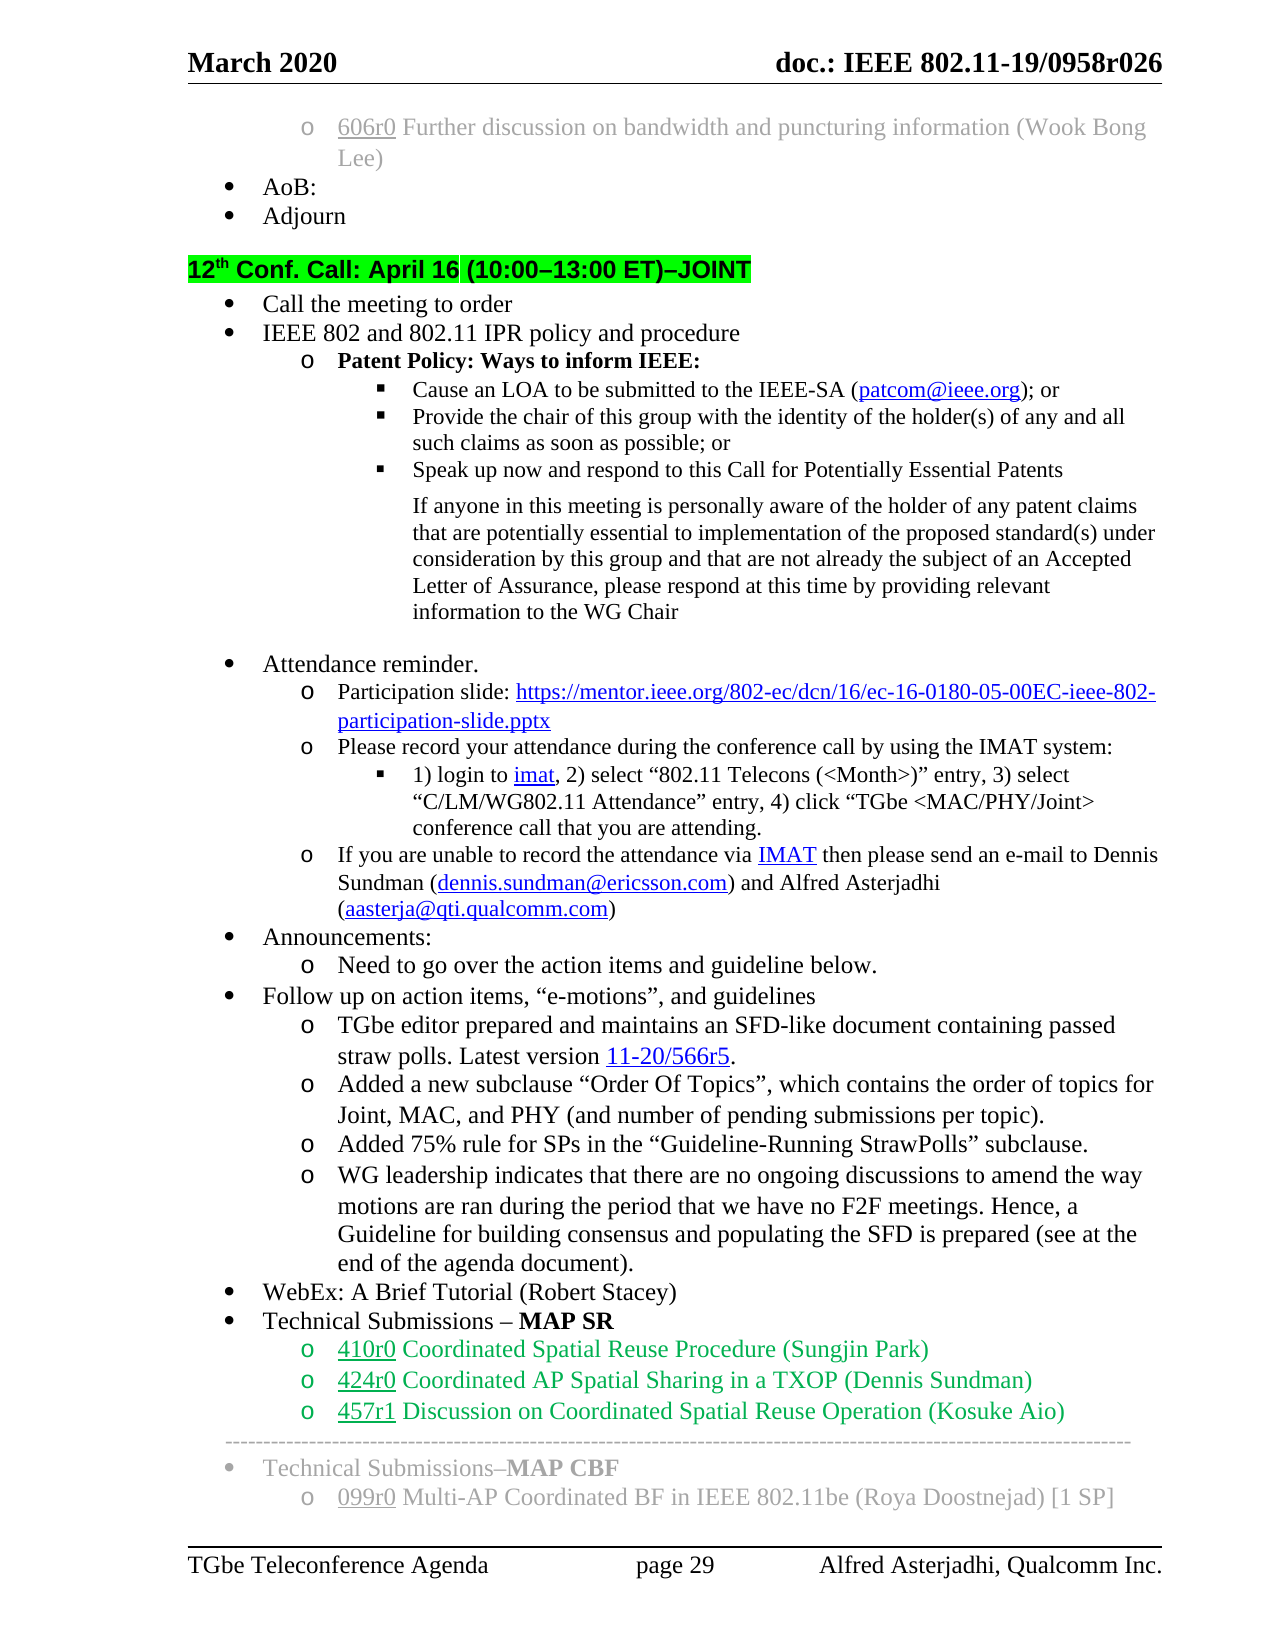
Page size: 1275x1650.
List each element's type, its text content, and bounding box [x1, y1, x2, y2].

list WG leadership indicates that there are no ongoing discussions to amend the way motions are ran during the period that we have no F2F meetings. Hence, a Guideline for building consensus and populating the SFD is prepared (see at the end of the agenda document). [300, 1160, 1162, 1277]
list TGbe editor prepared and maintains an SFD-like document containing passed straw polls. Latest version 11-20/566r5. [300, 1010, 1162, 1069]
list Technical Submissions – MAP SR [225, 1306, 1162, 1334]
list Call the meeting to order [225, 289, 1162, 318]
list 457r1 Discussion on Coordinated Spatial Reuse Operation (Kosuke Aio) [300, 1396, 1162, 1427]
list Added a new subclause “Order Of Topics”, which contains the order of topics for Joint, MAC, and PHY (and number of pending submissions per topic). [300, 1069, 1162, 1129]
list Follow up on action items, “e-motions”, and guidelines [225, 981, 1162, 1010]
list If you are unable to record the attendance via IMAT then please send an e-mail to Dennis Sundman (dennis.sundman@ericsson.com) and Alfred Asterjadhi (aasterja@qti.qualcomm.com) [300, 841, 1162, 922]
list Adjourn [225, 201, 1162, 229]
list 410r0 Coordinated Spatial Reuse Procedure (Sungjin Park) [300, 1334, 1162, 1365]
subtitle 12th Conf. Call: April 16 (10:00–13:00 ET)–JOINT [187, 254, 1162, 283]
list If anyone in this meeting is personally aware of the holder of any patent claims that are potentially essential to implementation of the proposed standard(s) under consideration by this group and that are not already the subject of an Accepted Letter of Assurance, please respond at this time by providing relevant information to the WG Chair [412, 493, 1162, 624]
list Added 75% rule for SPs in the “Guideline-Running StrawPolls” subclause. [300, 1129, 1162, 1160]
list 099r0 Multi-AP Coordinated BF in IEEE 802.11be (Roya Doostnejad) [1 SP] [300, 1482, 1162, 1513]
list Participation slide: https://mentor.ieee.org/802-ec/dcn/16/ec-16-0180-05-00EC-ieee-802-participation-slide.pptx [300, 678, 1162, 733]
list 424r0 Coordinated AP Spatial Sharing in a TXOP (Dennis Sundman) [300, 1365, 1162, 1396]
list WebEx: A Brief Tutorial (Robert Stacey) [225, 1277, 1162, 1306]
list Patent Policy: Ways to inform IEEE: [300, 347, 1162, 376]
list IEEE 802 and 802.11 IPR policy and procedure [225, 318, 1162, 347]
list 606r0 Further discussion on bandwidth and puncturing information (Wook Bong Lee) [300, 112, 1162, 172]
list 1) login to imat, 2) select “802.11 Telecons (<Month>)” entry, 3) select “C/LM/WG802.11 Attendance” entry, 4) click “TGbe <MAC/PHY/Joint> conference call that you are attending. [375, 762, 1162, 841]
list Announcements: [225, 922, 1162, 950]
list Technical Submissions–MAP CBF [225, 1453, 1162, 1482]
text ----------------------------------------------------------------------------------------------------------------------- [225, 1427, 1162, 1453]
list Cause an LOA to be submitted to the IEEE-SA (patcom@ieee.org); or [375, 376, 1162, 403]
list Speak up now and respond to this Call for Potentially Essential Patents [375, 456, 1162, 482]
list AoB: [225, 172, 1162, 201]
list Attendance reminder. [225, 649, 1162, 678]
list Need to go over the action items and guideline below. [300, 950, 1162, 981]
list Provide the chair of this group with the identity of the holder(s) of any and all such claims as soon as possible; or [375, 403, 1162, 456]
list Please record your attendance during the conference call by using the IMAT system: [300, 733, 1162, 762]
